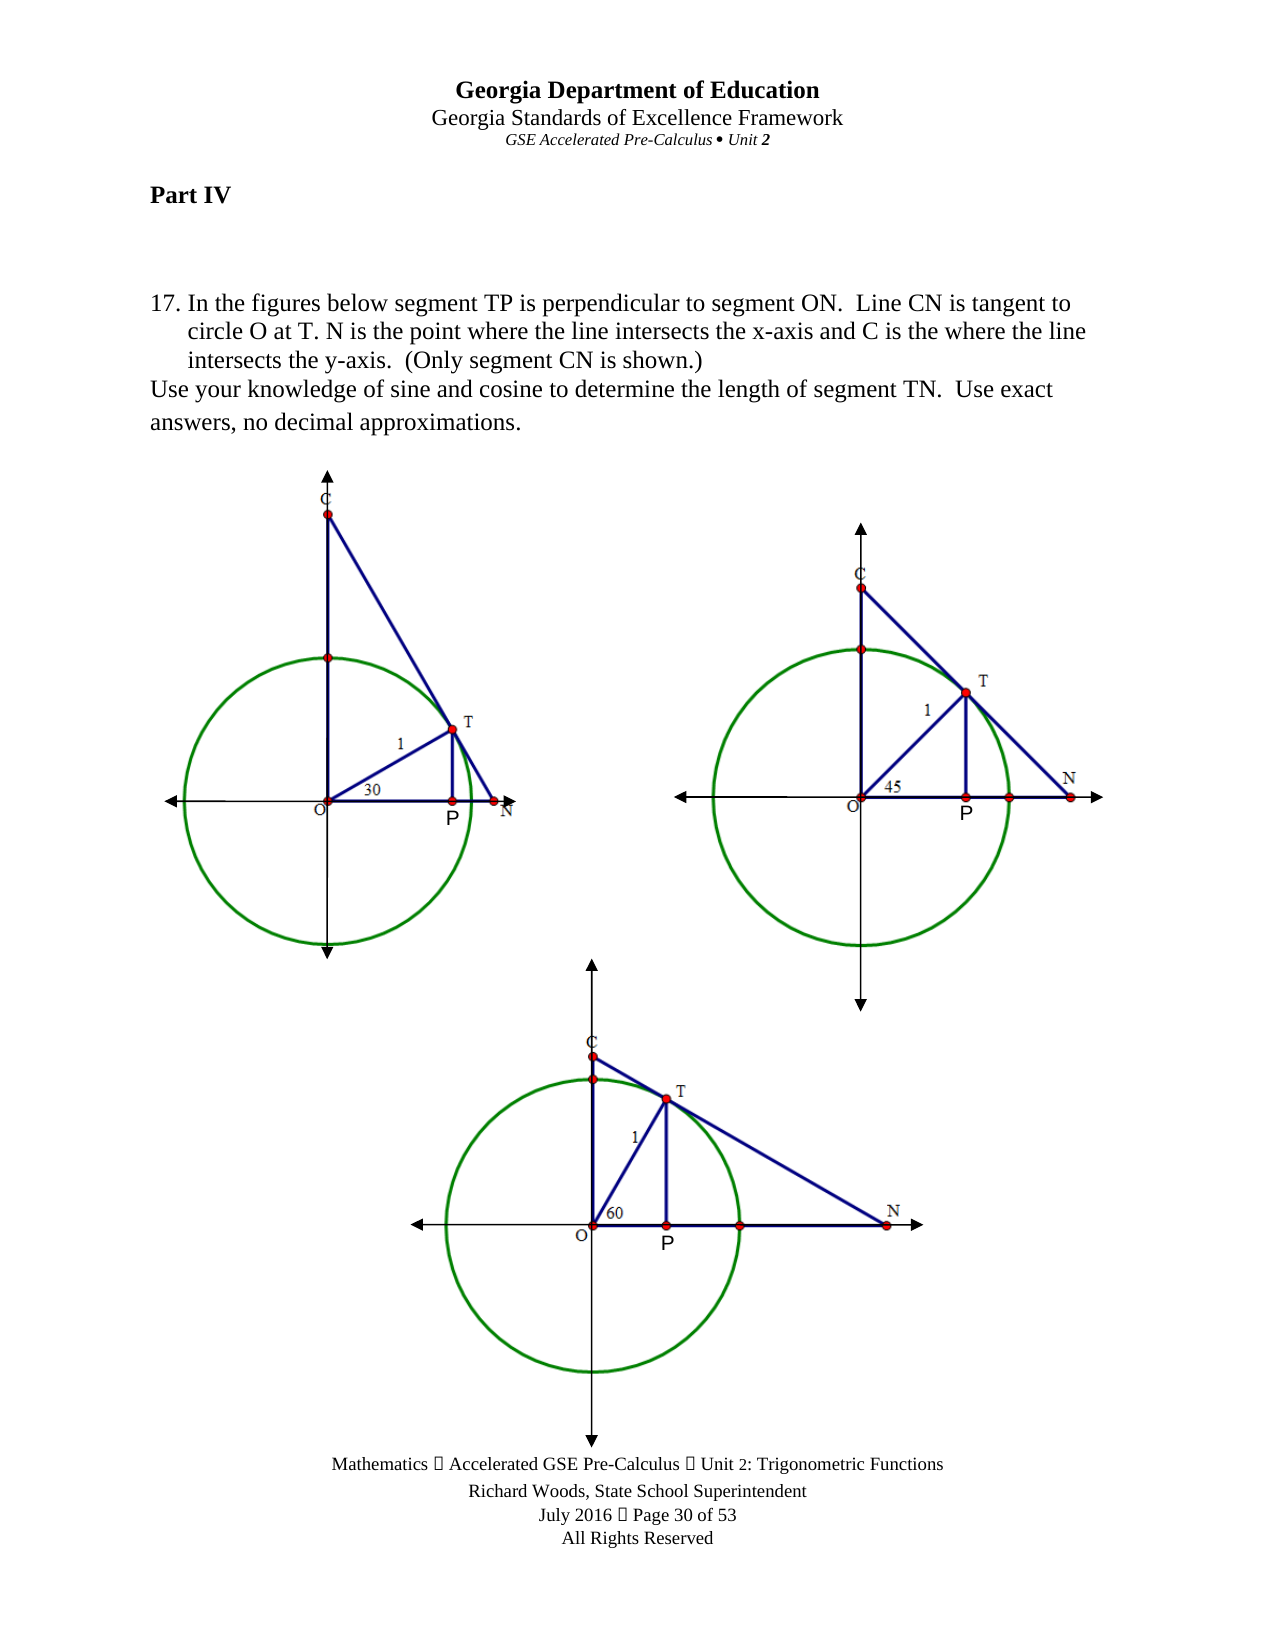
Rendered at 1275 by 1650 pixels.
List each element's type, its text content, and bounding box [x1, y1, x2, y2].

picture [593, 1020, 913, 1224]
picture [593, 1226, 913, 1385]
picture [695, 798, 859, 959]
picture [166, 803, 326, 957]
picture [695, 553, 860, 796]
picture [328, 483, 534, 957]
text Part IV [150, 180, 1125, 209]
picture [862, 798, 1079, 959]
picture [166, 483, 326, 800]
list In the figures below segment TP is perpendicular to segment ON. Line CN is tangent to circle O at T. N is the point where the line intersects the x-axis and C is the where the line intersects the y-axis. (Only segment CN is shown.) [150, 288, 1125, 374]
picture [443, 1226, 590, 1385]
picture [443, 1020, 590, 1223]
text Use your knowledge of sine and cosine to determine the length of segment TN. Use exact answers, no decimal approximations. [150, 374, 1125, 436]
picture [862, 553, 1079, 796]
